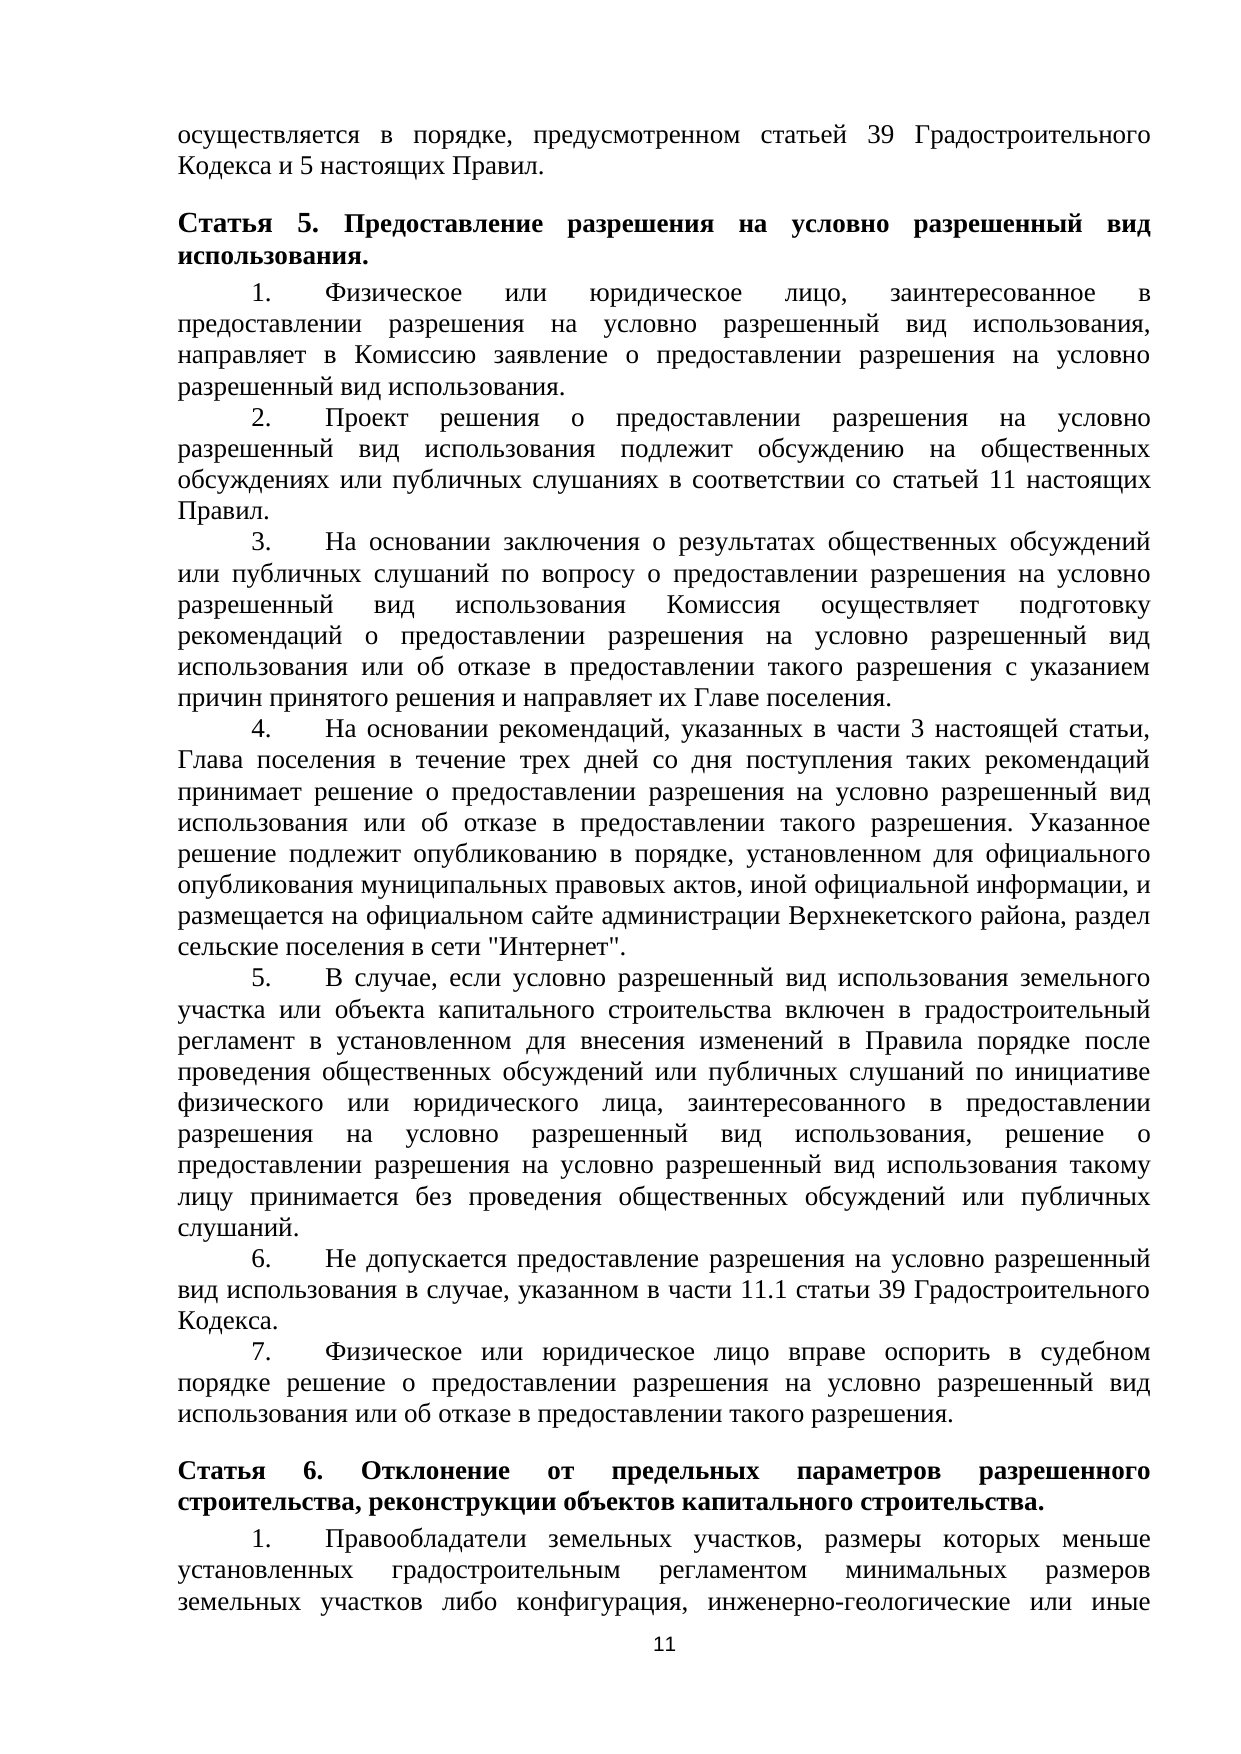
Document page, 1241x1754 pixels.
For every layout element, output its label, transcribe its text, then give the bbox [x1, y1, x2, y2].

list Не допускается предоставление разрешения на условно разрешенный вид использования в случае, указанном в части 11.1 статьи 39 Градостроительного Кодекса. [177, 1242, 1152, 1335]
list В случае, если условно разрешенный вид использования земельного участка или объекта капитального строительства включен в градостроительный регламент в установленном для внесения изменений в Правила порядке после проведения общественных обсуждений или публичных слушаний по инициативе физического или юридического лица, заинтересованного в предоставлении разрешения на условно разрешенный вид использования, решение о предоставлении разрешения на условно разрешенный вид использования такому лицу принимается без проведения общественных обсуждений или публичных слушаний. [177, 962, 1152, 1242]
list На основании рекомендаций, указанных в части 3 настоящей статьи, Глава поселения в течение трех дней со дня поступления таких рекомендаций принимает решение о предоставлении разрешения на условно разрешенный вид использования или об отказе в предоставлении такого разрешения. Указанное решение подлежит опубликованию в порядке, установленном для официального опубликования муниципальных правовых актов, иной официальной информации, и размещается на официальном сайте администрации Верхнекетского района, раздел сельские поселения в сети "Интернет". [177, 712, 1152, 962]
subtitle Статья 6. Отклонение от предельных параметров разрешенного строительства, реконструкции объектов капитального строительства. [177, 1454, 1152, 1516]
list Физическое или юридическое лицо вправе оспорить в судебном порядке решение о предоставлении разрешения на условно разрешенный вид использования или об отказе в предоставлении такого разрешения. [177, 1335, 1152, 1429]
list Проект решения о предоставлении разрешения на условно разрешенный вид использования подлежит обсуждению на общественных обсуждениях или публичных слушаниях в соответствии со статьей 11 настоящих Правил. [177, 401, 1152, 526]
list Физическое или юридическое лицо, заинтересованное в предоставлении разрешения на условно разрешенный вид использования, направляет в Комиссию заявление о предоставлении разрешения на условно разрешенный вид использования. [177, 276, 1152, 401]
list На основании заключения о результатах общественных обсуждений или публичных слушаний по вопросу о предоставлении разрешения на условно разрешенный вид использования Комиссия осуществляет подготовку рекомендаций о предоставлении разрешения на условно разрешенный вид использования или об отказе в предоставлении такого разрешения с указанием причин принятого решения и направляет их Главе поселения. [177, 526, 1152, 712]
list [177, 118, 1152, 180]
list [177, 1522, 1152, 1616]
subtitle Статья 5. Предоставление разрешения на условно разрешенный вид использования. [177, 205, 1152, 270]
